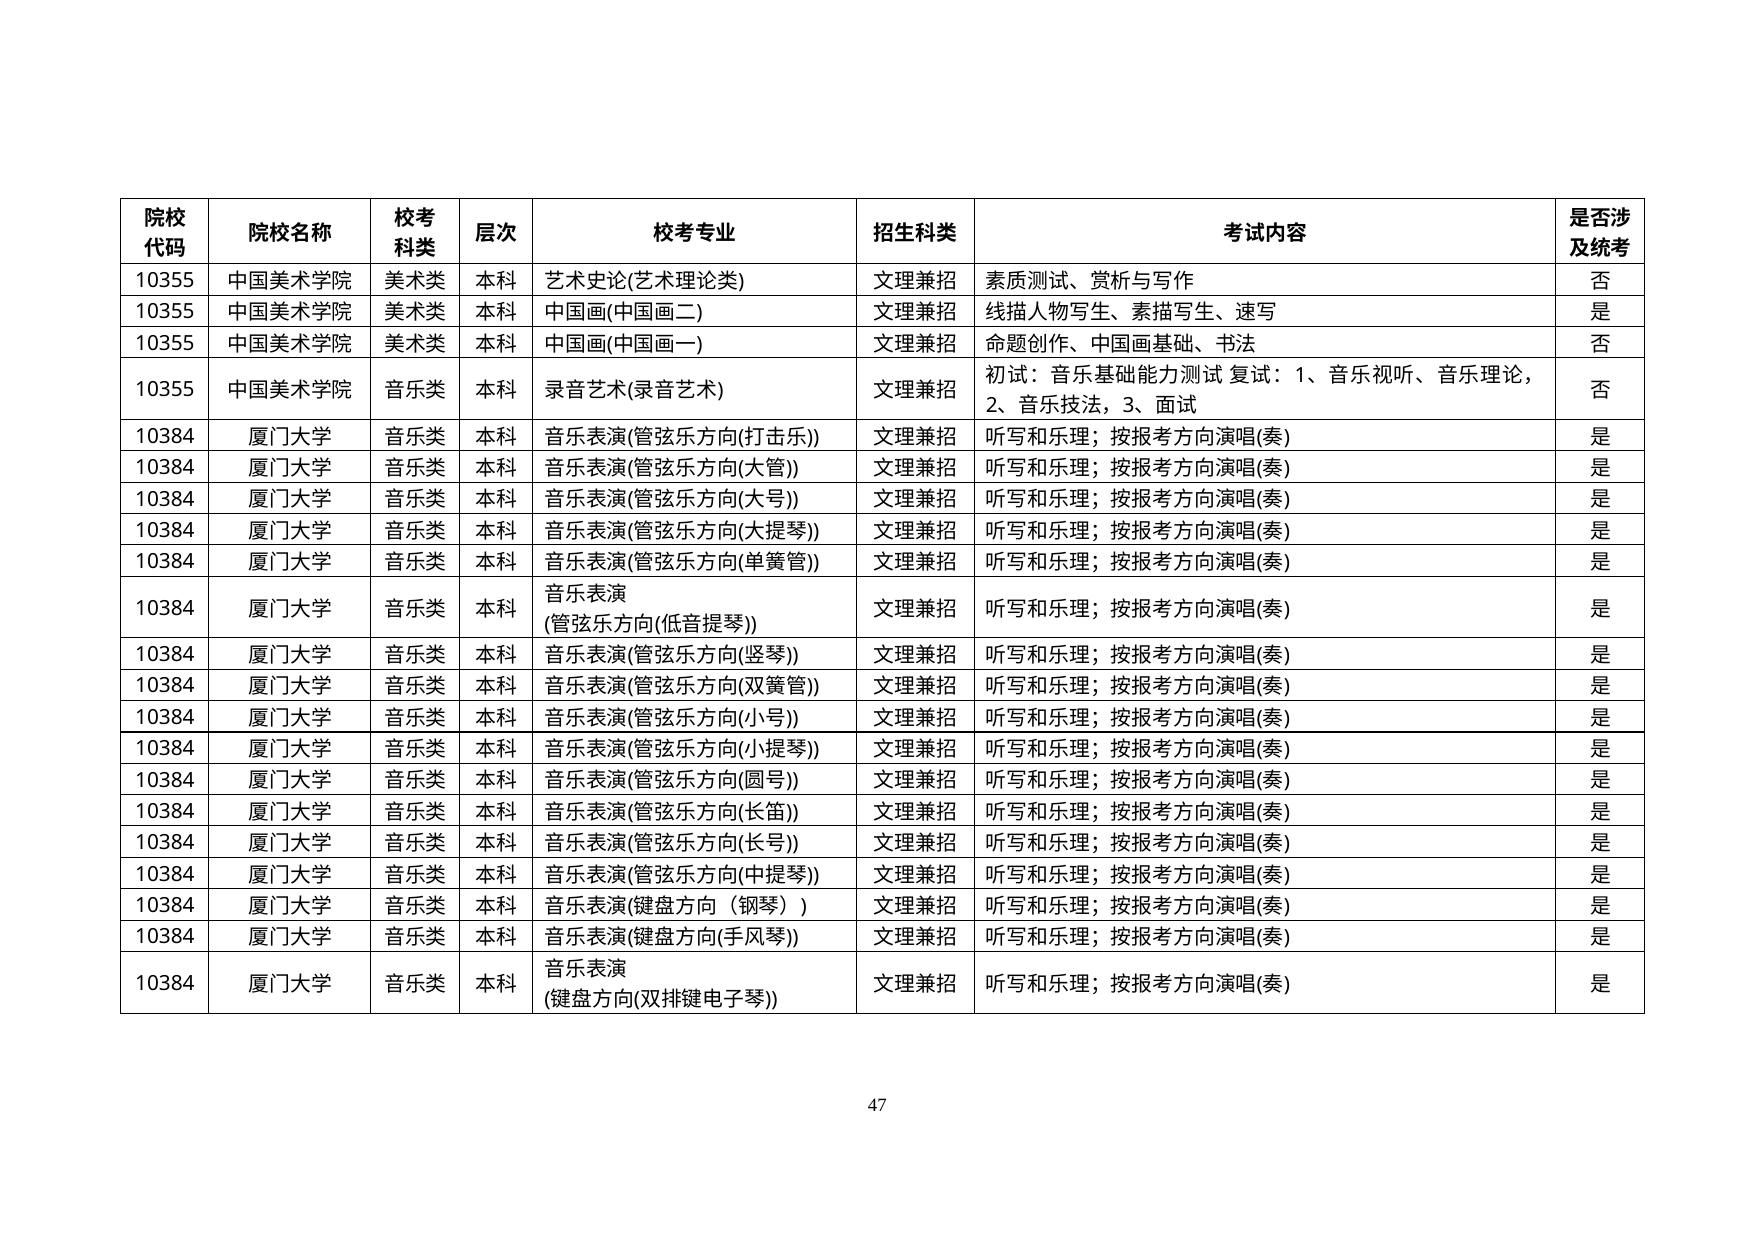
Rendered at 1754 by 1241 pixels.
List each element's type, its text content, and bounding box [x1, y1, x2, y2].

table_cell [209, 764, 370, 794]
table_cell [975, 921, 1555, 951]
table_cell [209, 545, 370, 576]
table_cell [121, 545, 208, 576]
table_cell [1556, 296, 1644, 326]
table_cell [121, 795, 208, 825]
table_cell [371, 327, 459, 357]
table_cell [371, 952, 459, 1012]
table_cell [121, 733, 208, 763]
table_header 层次 [460, 199, 532, 263]
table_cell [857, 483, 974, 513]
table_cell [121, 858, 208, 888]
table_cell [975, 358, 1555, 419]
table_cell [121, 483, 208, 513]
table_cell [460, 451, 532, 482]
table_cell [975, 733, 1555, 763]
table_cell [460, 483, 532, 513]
table_header 招生科类 [857, 199, 974, 263]
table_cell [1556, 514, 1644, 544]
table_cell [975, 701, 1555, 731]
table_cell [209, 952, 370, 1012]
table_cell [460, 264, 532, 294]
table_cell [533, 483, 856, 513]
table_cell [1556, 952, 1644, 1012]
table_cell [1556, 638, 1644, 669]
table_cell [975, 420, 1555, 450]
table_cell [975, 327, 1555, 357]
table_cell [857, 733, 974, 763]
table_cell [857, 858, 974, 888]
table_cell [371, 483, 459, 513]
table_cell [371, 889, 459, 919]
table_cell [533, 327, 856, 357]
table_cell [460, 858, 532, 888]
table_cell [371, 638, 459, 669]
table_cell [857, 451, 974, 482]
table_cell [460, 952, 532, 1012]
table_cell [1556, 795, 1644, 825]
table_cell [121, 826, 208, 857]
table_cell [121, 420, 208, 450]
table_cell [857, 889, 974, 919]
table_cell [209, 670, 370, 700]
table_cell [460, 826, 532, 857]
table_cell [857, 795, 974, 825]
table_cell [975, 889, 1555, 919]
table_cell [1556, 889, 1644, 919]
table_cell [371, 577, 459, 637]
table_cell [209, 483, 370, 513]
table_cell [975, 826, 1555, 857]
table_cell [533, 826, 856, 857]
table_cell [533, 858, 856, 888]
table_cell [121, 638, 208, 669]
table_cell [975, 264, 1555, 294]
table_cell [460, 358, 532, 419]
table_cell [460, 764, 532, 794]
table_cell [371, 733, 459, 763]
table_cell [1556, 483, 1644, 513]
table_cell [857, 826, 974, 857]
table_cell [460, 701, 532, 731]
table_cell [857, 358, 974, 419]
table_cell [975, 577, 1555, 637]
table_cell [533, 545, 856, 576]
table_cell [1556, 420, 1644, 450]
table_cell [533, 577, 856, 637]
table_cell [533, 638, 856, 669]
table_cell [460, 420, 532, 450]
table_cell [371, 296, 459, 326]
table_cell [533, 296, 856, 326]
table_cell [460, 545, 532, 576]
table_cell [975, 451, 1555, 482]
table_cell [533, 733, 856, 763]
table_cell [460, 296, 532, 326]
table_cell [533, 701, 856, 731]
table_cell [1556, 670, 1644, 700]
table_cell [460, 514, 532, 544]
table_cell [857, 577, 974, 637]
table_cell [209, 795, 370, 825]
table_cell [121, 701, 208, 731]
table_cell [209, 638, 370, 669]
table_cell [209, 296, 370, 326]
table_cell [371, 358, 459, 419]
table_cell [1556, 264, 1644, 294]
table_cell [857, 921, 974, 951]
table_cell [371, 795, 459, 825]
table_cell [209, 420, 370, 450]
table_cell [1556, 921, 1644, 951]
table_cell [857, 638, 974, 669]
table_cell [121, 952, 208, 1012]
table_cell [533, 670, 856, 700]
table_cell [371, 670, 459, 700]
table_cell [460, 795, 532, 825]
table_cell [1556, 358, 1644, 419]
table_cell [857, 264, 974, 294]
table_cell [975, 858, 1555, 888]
table_header 院校 代码 [121, 199, 208, 263]
table_header 校考 科类 [371, 199, 459, 263]
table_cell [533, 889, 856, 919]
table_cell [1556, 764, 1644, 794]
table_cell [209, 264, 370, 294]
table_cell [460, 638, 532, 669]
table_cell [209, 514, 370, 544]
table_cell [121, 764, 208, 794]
table_header 校考专业 [533, 199, 856, 263]
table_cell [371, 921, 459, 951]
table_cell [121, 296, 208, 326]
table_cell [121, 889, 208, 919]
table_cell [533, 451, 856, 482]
table_header 考试内容 [975, 199, 1555, 263]
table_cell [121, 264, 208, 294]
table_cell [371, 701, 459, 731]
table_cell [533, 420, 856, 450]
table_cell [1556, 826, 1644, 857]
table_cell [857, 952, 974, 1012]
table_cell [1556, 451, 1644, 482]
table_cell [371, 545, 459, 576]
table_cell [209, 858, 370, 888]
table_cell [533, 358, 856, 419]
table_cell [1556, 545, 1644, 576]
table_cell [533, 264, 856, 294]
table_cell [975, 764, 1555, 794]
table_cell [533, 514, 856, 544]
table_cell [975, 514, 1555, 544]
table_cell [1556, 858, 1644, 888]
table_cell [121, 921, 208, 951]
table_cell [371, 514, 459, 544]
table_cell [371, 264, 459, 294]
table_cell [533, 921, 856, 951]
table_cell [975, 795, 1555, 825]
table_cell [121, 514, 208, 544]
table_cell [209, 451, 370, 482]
table_header 是否涉及统考 [1556, 199, 1644, 263]
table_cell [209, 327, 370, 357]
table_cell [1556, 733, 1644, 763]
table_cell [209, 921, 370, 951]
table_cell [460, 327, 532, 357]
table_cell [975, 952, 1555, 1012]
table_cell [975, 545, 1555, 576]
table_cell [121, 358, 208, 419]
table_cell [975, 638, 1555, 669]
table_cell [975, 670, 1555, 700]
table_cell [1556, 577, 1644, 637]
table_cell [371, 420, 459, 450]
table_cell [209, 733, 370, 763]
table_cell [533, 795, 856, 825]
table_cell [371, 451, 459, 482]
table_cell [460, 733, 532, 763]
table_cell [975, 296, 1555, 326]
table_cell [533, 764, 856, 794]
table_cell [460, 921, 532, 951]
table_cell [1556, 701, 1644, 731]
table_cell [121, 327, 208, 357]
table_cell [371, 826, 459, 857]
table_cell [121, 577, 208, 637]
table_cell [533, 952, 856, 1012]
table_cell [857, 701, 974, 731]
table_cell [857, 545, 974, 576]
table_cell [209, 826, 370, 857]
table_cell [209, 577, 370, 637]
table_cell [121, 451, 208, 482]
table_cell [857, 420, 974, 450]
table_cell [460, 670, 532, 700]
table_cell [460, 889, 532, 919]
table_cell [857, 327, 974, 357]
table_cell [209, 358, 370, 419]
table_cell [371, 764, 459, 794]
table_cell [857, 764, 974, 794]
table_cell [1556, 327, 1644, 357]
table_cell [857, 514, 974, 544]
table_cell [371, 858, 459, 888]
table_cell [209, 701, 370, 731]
table_header 院校名称 [209, 199, 370, 263]
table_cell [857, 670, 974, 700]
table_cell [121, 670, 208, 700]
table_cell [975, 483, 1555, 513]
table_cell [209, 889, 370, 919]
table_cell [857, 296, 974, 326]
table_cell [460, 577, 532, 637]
